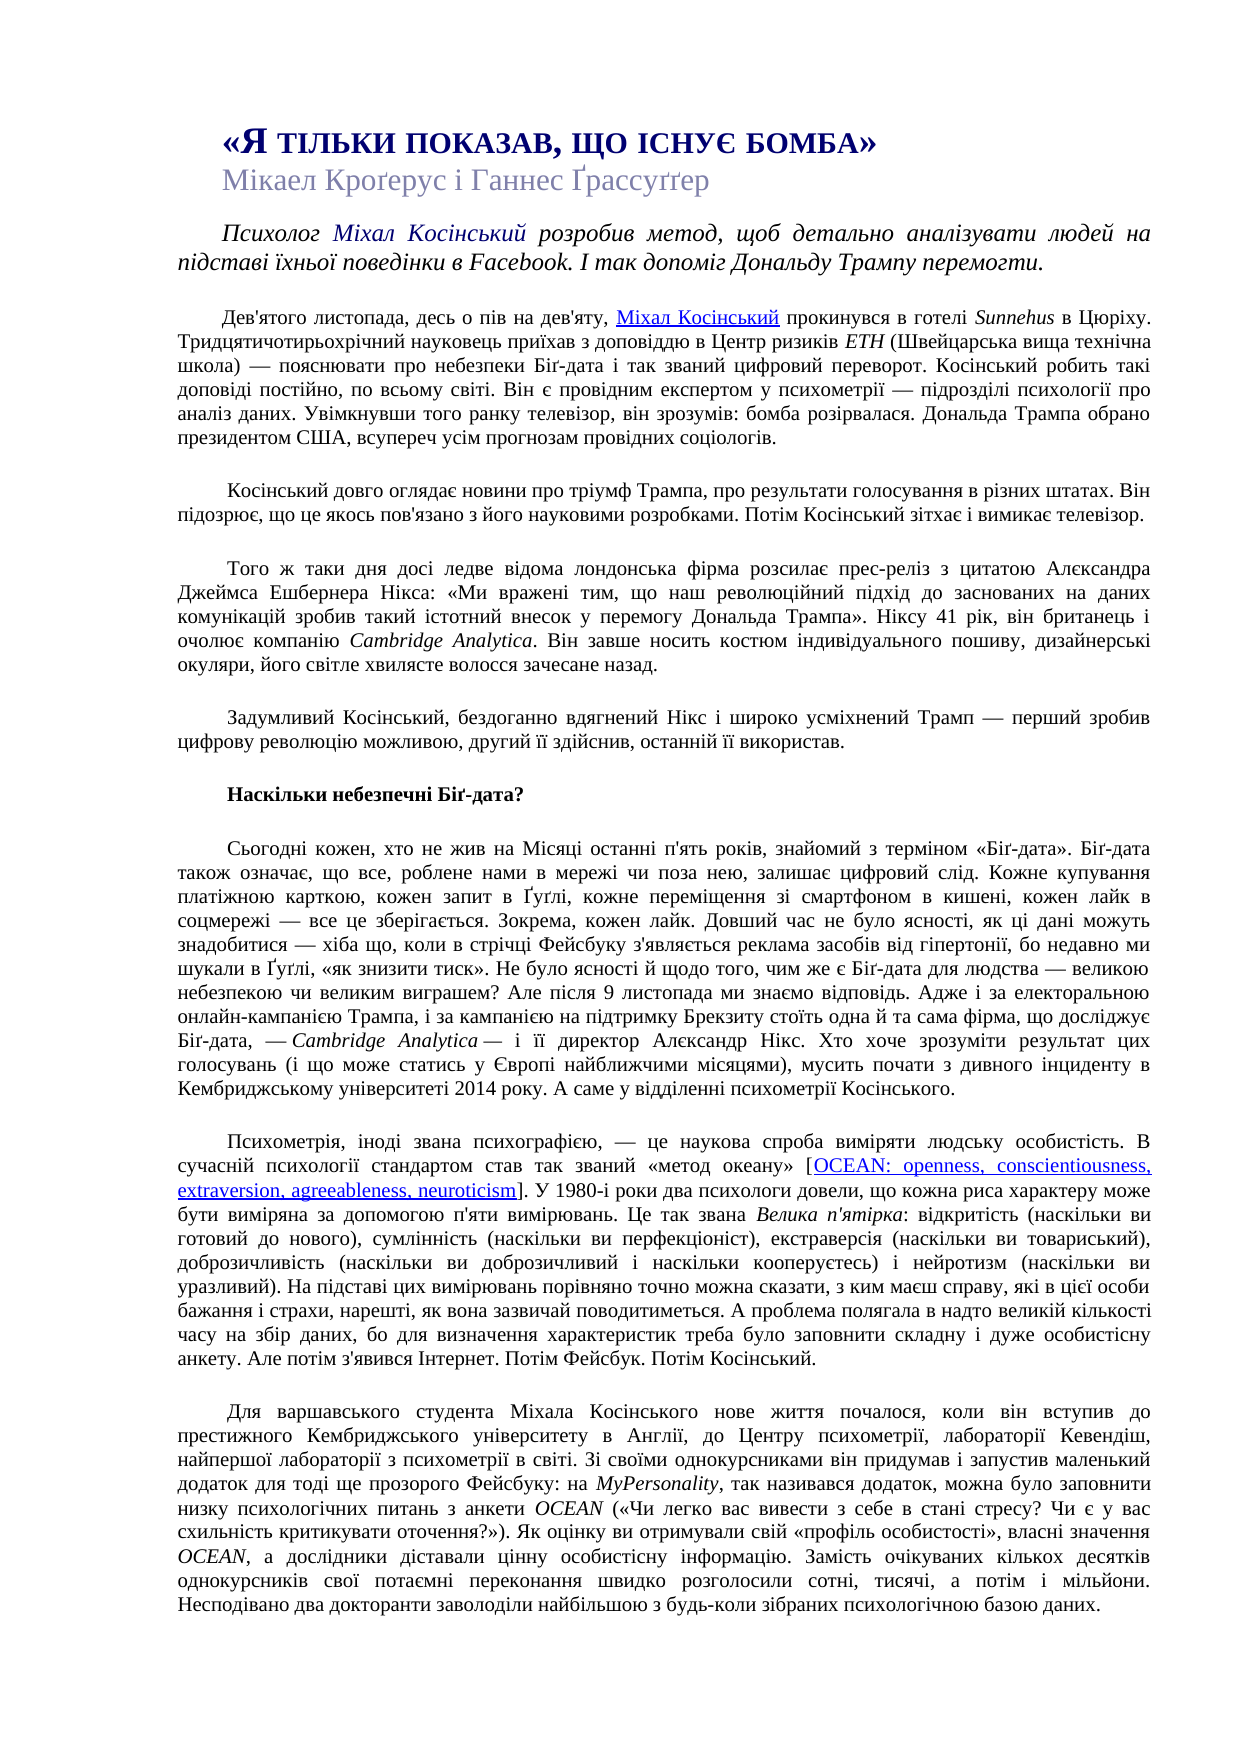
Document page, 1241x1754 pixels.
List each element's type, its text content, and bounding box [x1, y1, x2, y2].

text Задумливий Косінський, бездоганно вдягнений Нікс і широко усміхнений Трамп — перший зробив цифрову революцію можливою, другий її здійснив, останній її використав. [177, 705, 1152, 753]
text Психометрія, іноді звана психографією, — це наукова спроба виміряти людську особистість. В сучасній психології стандартом став так званий «метод океану» [OCEAN: openness, conscientiousness, extraversion, agreeableness, neuroticism]. У 1980-і роки два психологи довели, що кожна риса характеру може бути виміряна за допомогою п'яти вимірювань. Це так звана Велика п'ятірка: відкритість (наскільки ви готовий до нового), сумлінність (наскільки ви перфекціоніст), екстраверсія (наскільки ви товариський), доброзичливість (наскільки ви доброзичливий і наскільки кооперуєтесь) і нейротизм (наскільки ви уразливий). На підставі цих вимірювань порівняно точно можна сказати, з ким маєш справу, які в цієї особи бажання і страхи, нарешті, як вона зазвичай поводитиметься. А проблема полягала в надто великій кількості часу на збір даних, бо для визначення характеристик треба було заповнити складну і дуже особистісну анкету. Але потім з'явився Інтернет. Потім Фейсбук. Потім Косінський. [177, 1129, 1152, 1370]
text Психолог Міхал Косінський розробив метод, щоб детально аналізувати людей на підставі їхньої поведінки в Facebook. І так допоміг Дональду Трампу перемогти. [177, 218, 1152, 276]
text Для варшавського студента Міхала Косінського нове життя почалося, коли він вступив до престижного Кембриджського університету в Англії, до Центру психометрії, лабораторії Кевендіш, найпершої лабораторії з психометрії в світі. Зі своїми однокурсниками він придумав і запустив маленький додаток для тоді ще прозорого Фейсбуку: на MyPersonality, так називався додаток, можна було заповнити низку психологічних питань з анкети OCEAN («Чи легко вас вивести з себе в стані стресу? Чи є у вас схильність критикувати оточення?»). Як оцінку ви отримували свій «профіль особистості», власні значення OCEAN, а дослідники діставали цінну особистісну інформацію. Замість очікуваних кількох десятків однокурсників свої потаємні переконання швидко розголосили сотні, тисячі, а потім і мільйони. Несподівано два докторанти заволоділи найбільшою з будь-коли зібраних психологічною базою даних. [177, 1399, 1152, 1616]
text Дев'ятого листопада, десь о пів на дев'яту, Міхал Косінський прокинувся в готелі Sunnehus в Цюріху. Тридцятичотирьохрічний науковець приїхав з доповіддю в Центр ризиків ETH (Швейцарська вища технічна школа) — пояснювати про небезпеки Біґ-дата і так званий цифровий переворот. Косінський робить такі доповіді постійно, по всьому світі. Він є провідним експертом у психометрії — підрозділі психології про аналіз даних. Увімкнувши того ранку телевізор, він зрозумів: бомба розірвалася. Дональда Трампа обрано президентом США, всупереч усім прогнозам провідних соціологів. [177, 305, 1152, 449]
text «Я тільки показав, що існує бомба» [177, 118, 1152, 161]
text Сьогодні кожен, хто не жив на Місяці останні п'ять років, знайомий з терміном «Біґ-дата». Біґ-дата також означає, що все, роблене нами в мережі чи поза нею, залишає цифровий слід. Кожне купування платіжною карткою, кожен запит в Ґуґлі, кожне переміщення зі смартфоном в кишені, кожен лайк в соцмережі — все це зберігається. Зокрема, кожен лайк. Довший час не було ясності, як ці дані можуть знадобитися — хіба що, коли в стрічці Фейсбуку з'являється реклама засобів від гіпертонії, бо недавно ми шукали в Ґуґлі, «як знизити тиск». Не було ясності й щодо того, чим же є Біґ-дата для людства — великою небезпекою чи великим виграшем? Але після 9 листопада ми знаємо відповідь. Адже і за електоральною онлайн-кампанією Трампа, і за кампанією на підтримку Брекзиту стоїть одна й та сама фірма, що досліджує Біґ-дата, — Cambridge Analytica — і її директор Алєксандр Нікс. Хто хоче зрозуміти результат цих голосувань (і що може статись у Європі найближчими місяцями), мусить почати з дивного інциденту в Кембриджському університеті 2014 року. А саме у відділенні психометрії Косінського. [177, 836, 1152, 1100]
text Косінський довго оглядає новини про тріумф Трампа, про результати голосування в різних штатах. Він підозрює, що це якось пов'язано з його науковими розробками. Потім Косінський зітхає і вимикає телевізор. [177, 478, 1152, 526]
text Мікаел Кроґерус і Ганнес Ґрассуґґер [177, 161, 1152, 197]
text Того ж таки дня досі ледве відома лондонська фірма розсилає прес-реліз з цитатою Алєксандра Джеймса Ешбернера Нікса: «Ми вражені тим, що наш революційний підхід до заснованих на даних комунікацій зробив такий істотний внесок у перемогу Дональда Трампа». Ніксу 41 рік, він британець і очолює компанію Cambridge Analytica. Він завше носить костюм індивідуального пошиву, дизайнерські окуляри, його світле хвилясте волосся зачесане назад. [177, 556, 1152, 676]
text Наскільки небезпечні Біґ-дата? [177, 782, 1152, 806]
